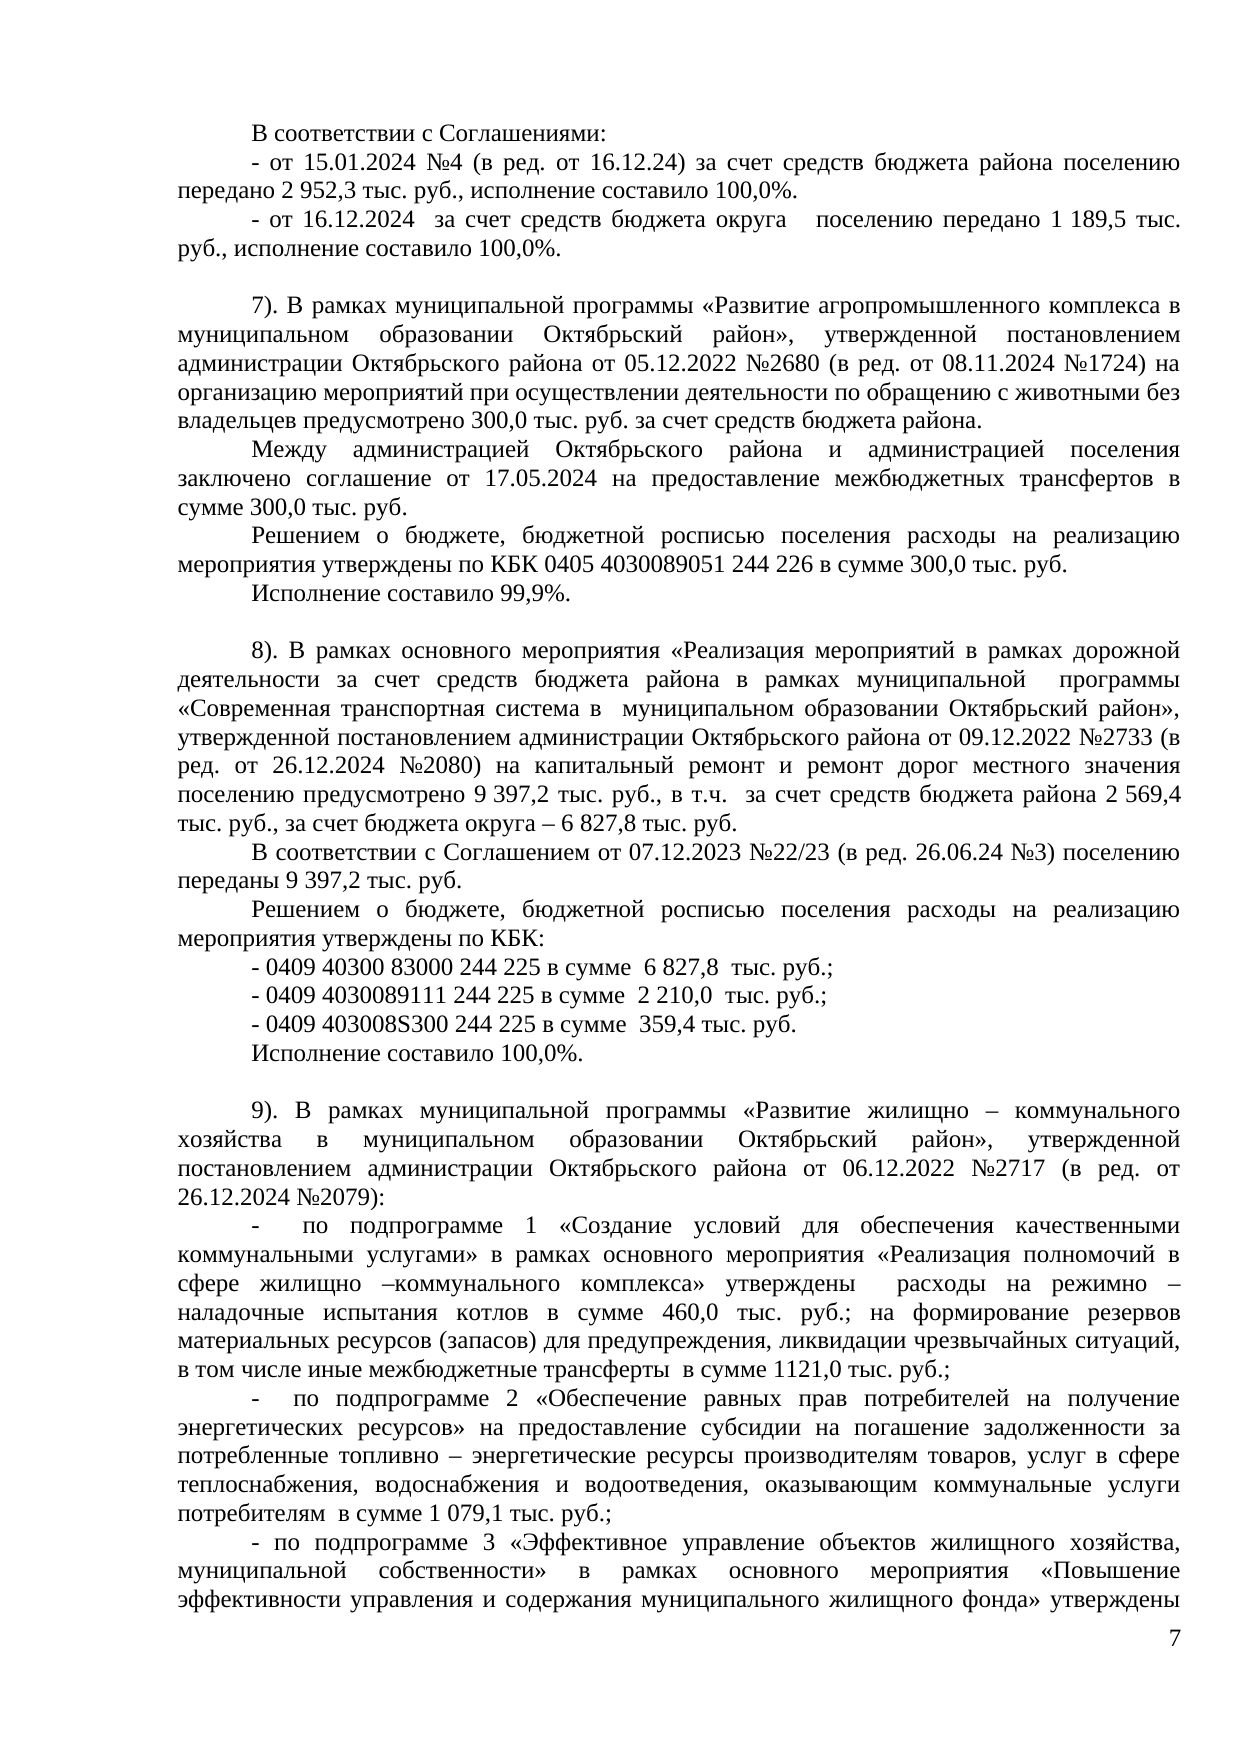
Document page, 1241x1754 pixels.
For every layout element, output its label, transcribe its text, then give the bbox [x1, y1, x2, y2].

text - по подпрограмме 1 «Создание условий для обеспечения качественными коммунальными услугами» в рамках основного мероприятия «Реализация полномочий в сфере жилищно –коммунального комплекса» утверждены расходы на режимно – наладочные испытания котлов в сумме 460,0 тыс. руб.; на формирование резервов материальных ресурсов (запасов) для предупреждения, ликвидации чрезвычайных ситуаций, в том числе иные межбюджетные трансферты в сумме 1121,0 тыс. руб.; [177, 1211, 1181, 1383]
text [177, 1527, 1181, 1613]
text Исполнение составило 99,9%. [177, 578, 1181, 607]
text Решением о бюджете, бюджетной росписью поселения расходы на реализацию мероприятия утверждены по КБК 0405 4030089051 244 226 в сумме 300,0 тыс. руб. [177, 521, 1181, 578]
text В соответствии с Соглашениями: [177, 118, 1181, 147]
text - от 15.01.2024 №4 (в ред. от 16.12.24) за счет средств бюджета района поселению передано 2 952,3 тыс. руб., исполнение составило 100,0%. [177, 147, 1181, 204]
text - по подпрограмме 2 «Обеспечение равных прав потребителей на получение энергетических ресурсов» на предоставление субсидии на погашение задолженности за потребленные топливно – энергетические ресурсы производителям товаров, услуг в сфере теплоснабжения, водоснабжения и водоотведения, оказывающим коммунальные услуги потребителям в сумме 1 079,1 тыс. руб.; [177, 1383, 1181, 1527]
text - 0409 40300 83000 244 225 в сумме 6 827,8 тыс. руб.; [177, 952, 1181, 981]
text 8). В рамках основного мероприятия «Реализация мероприятий в рамках дорожной деятельности за счет средств бюджета района в рамках муниципальной программы «Современная транспортная система в муниципальном образовании Октябрьский район», утвержденной постановлением администрации Октябрьского района от 09.12.2022 №2733 (в ред. от 26.12.2024 №2080) на капитальный ремонт и ремонт дорог местного значения поселению предусмотрено 9 397,2 тыс. руб., в т.ч. за счет средств бюджета района 2 569,4 тыс. руб., за счет бюджета округа – 6 827,8 тыс. руб. [177, 636, 1181, 837]
text Решением о бюджете, бюджетной росписью поселения расходы на реализацию мероприятия утверждены по КБК: [177, 894, 1181, 952]
text - 0409 403008S300 244 225 в сумме 359,4 тыс. руб. [177, 1009, 1181, 1038]
text Исполнение составило 100,0%. [177, 1038, 1181, 1067]
text 9). В рамках муниципальной программы «Развитие жилищно – коммунального хозяйства в муниципальном образовании Октябрьский район», утвержденной постановлением администрации Октябрьского района от 06.12.2022 №2717 (в ред. от 26.12.2024 №2079): [177, 1096, 1181, 1211]
text Между администрацией Октябрьского района и администрацией поселения заключено соглашение от 17.05.2024 на предоставление межбюджетных трансфертов в сумме 300,0 тыс. руб. [177, 434, 1181, 521]
text - 0409 4030089111 244 225 в сумме 2 210,0 тыс. руб.; [177, 981, 1181, 1009]
text - от 16.12.2024 за счет средств бюджета округа поселению передано 1 189,5 тыс. руб., исполнение составило 100,0%. [177, 204, 1181, 262]
text 7). В рамках муниципальной программы «Развитие агропромышленного комплекса в муниципальном образовании Октябрьский район», утвержденной постановлением администрации Октябрьского района от 05.12.2022 №2680 (в ред. от 08.11.2024 №1724) на организацию мероприятий при осуществлении деятельности по обращению с животными без владельцев предусмотрено 300,0 тыс. руб. за счет средств бюджета района. [177, 291, 1181, 434]
text В соответствии с Соглашением от 07.12.2023 №22/23 (в ред. 26.06.24 №3) поселению переданы 9 397,2 тыс. руб. [177, 837, 1181, 894]
